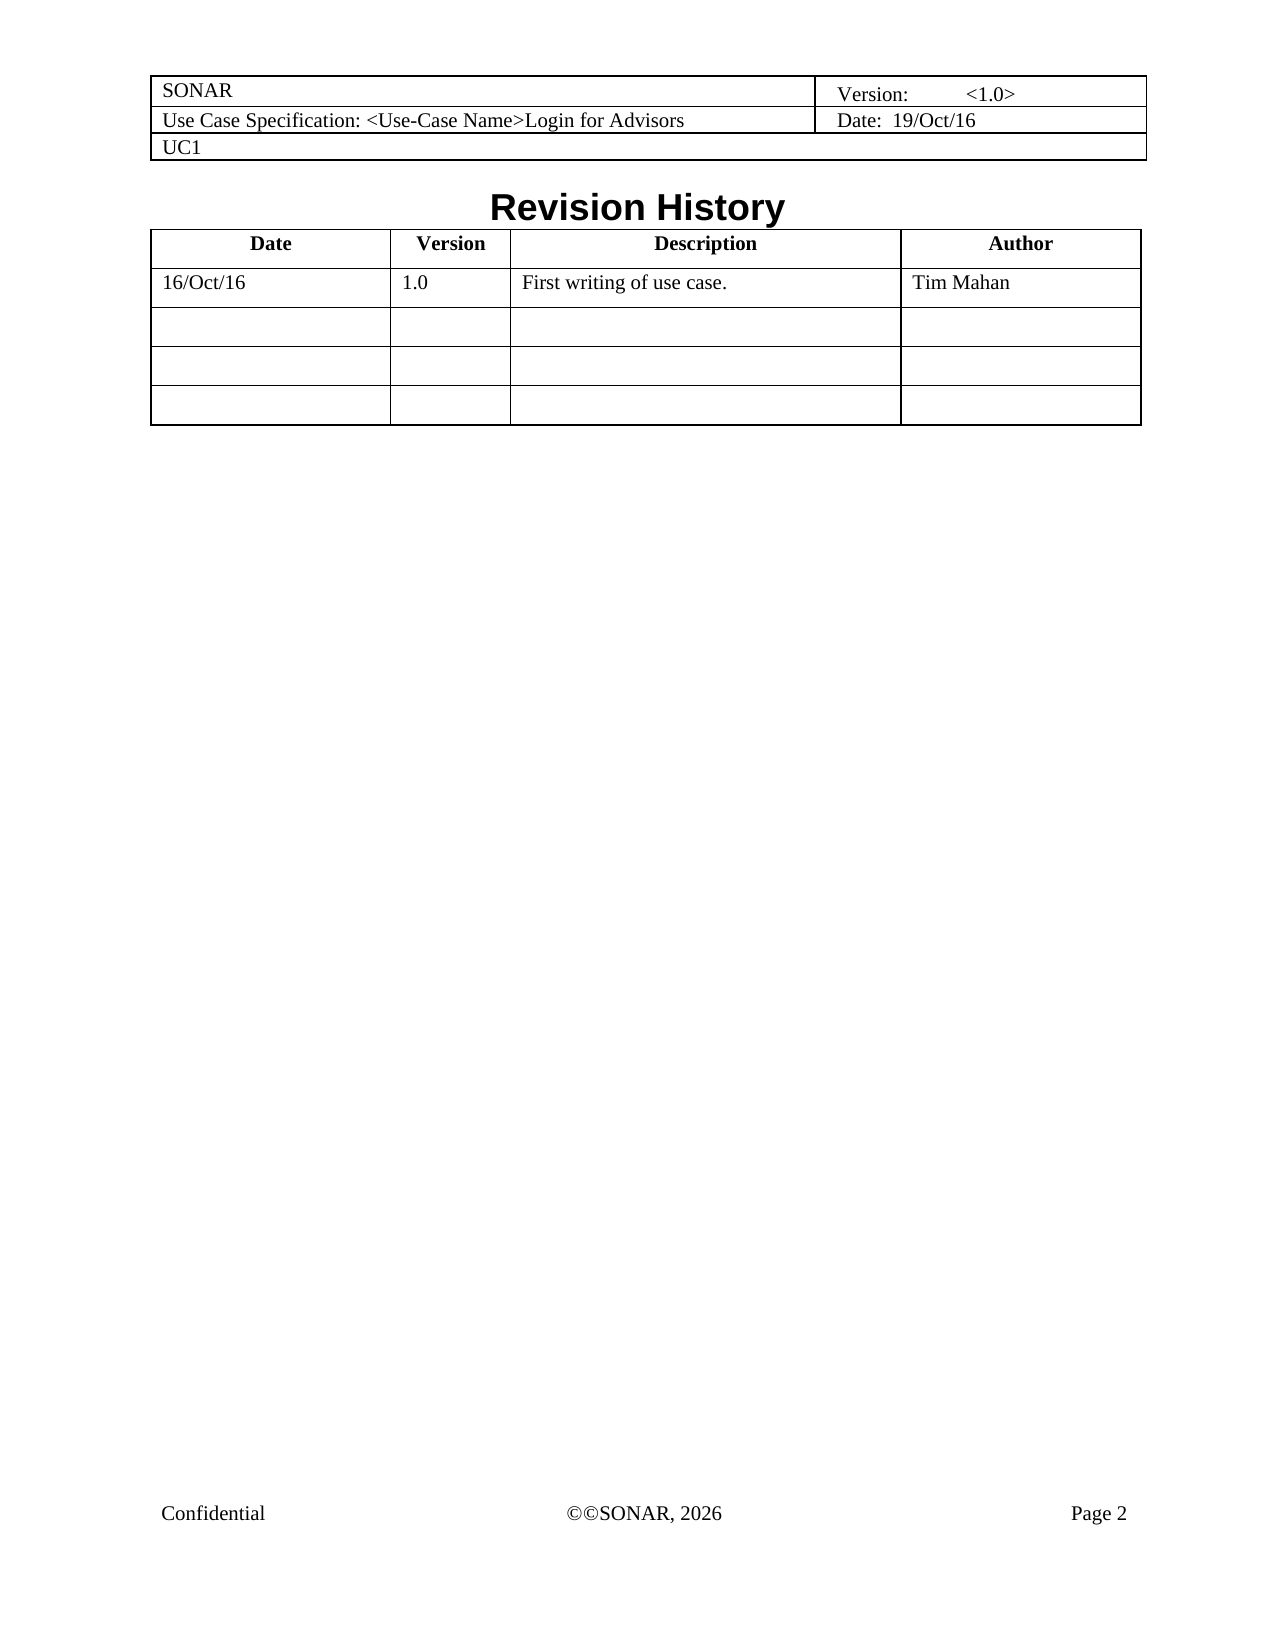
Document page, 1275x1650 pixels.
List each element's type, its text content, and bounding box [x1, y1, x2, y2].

table_cell [511, 347, 900, 385]
title Revision History [150, 185, 1125, 228]
table_cell [391, 386, 510, 424]
table_cell [152, 386, 390, 424]
table_cell [511, 386, 900, 424]
table_cell [391, 308, 510, 346]
table_cell [902, 347, 1140, 385]
table_cell [511, 308, 900, 346]
table_cell [152, 308, 390, 346]
table_cell First writing of use case. [511, 269, 900, 307]
table_cell [902, 386, 1140, 424]
table_cell [152, 347, 390, 385]
table_header Description [511, 230, 900, 268]
table_header Version [391, 230, 510, 268]
table_header Author [902, 230, 1140, 268]
table_cell 16/Oct/16 [152, 269, 390, 307]
table_cell 1.0 [391, 269, 510, 307]
table_header Date [152, 230, 390, 268]
table_cell [902, 308, 1140, 346]
table_cell [391, 347, 510, 385]
table_cell Tim Mahan [902, 269, 1140, 307]
